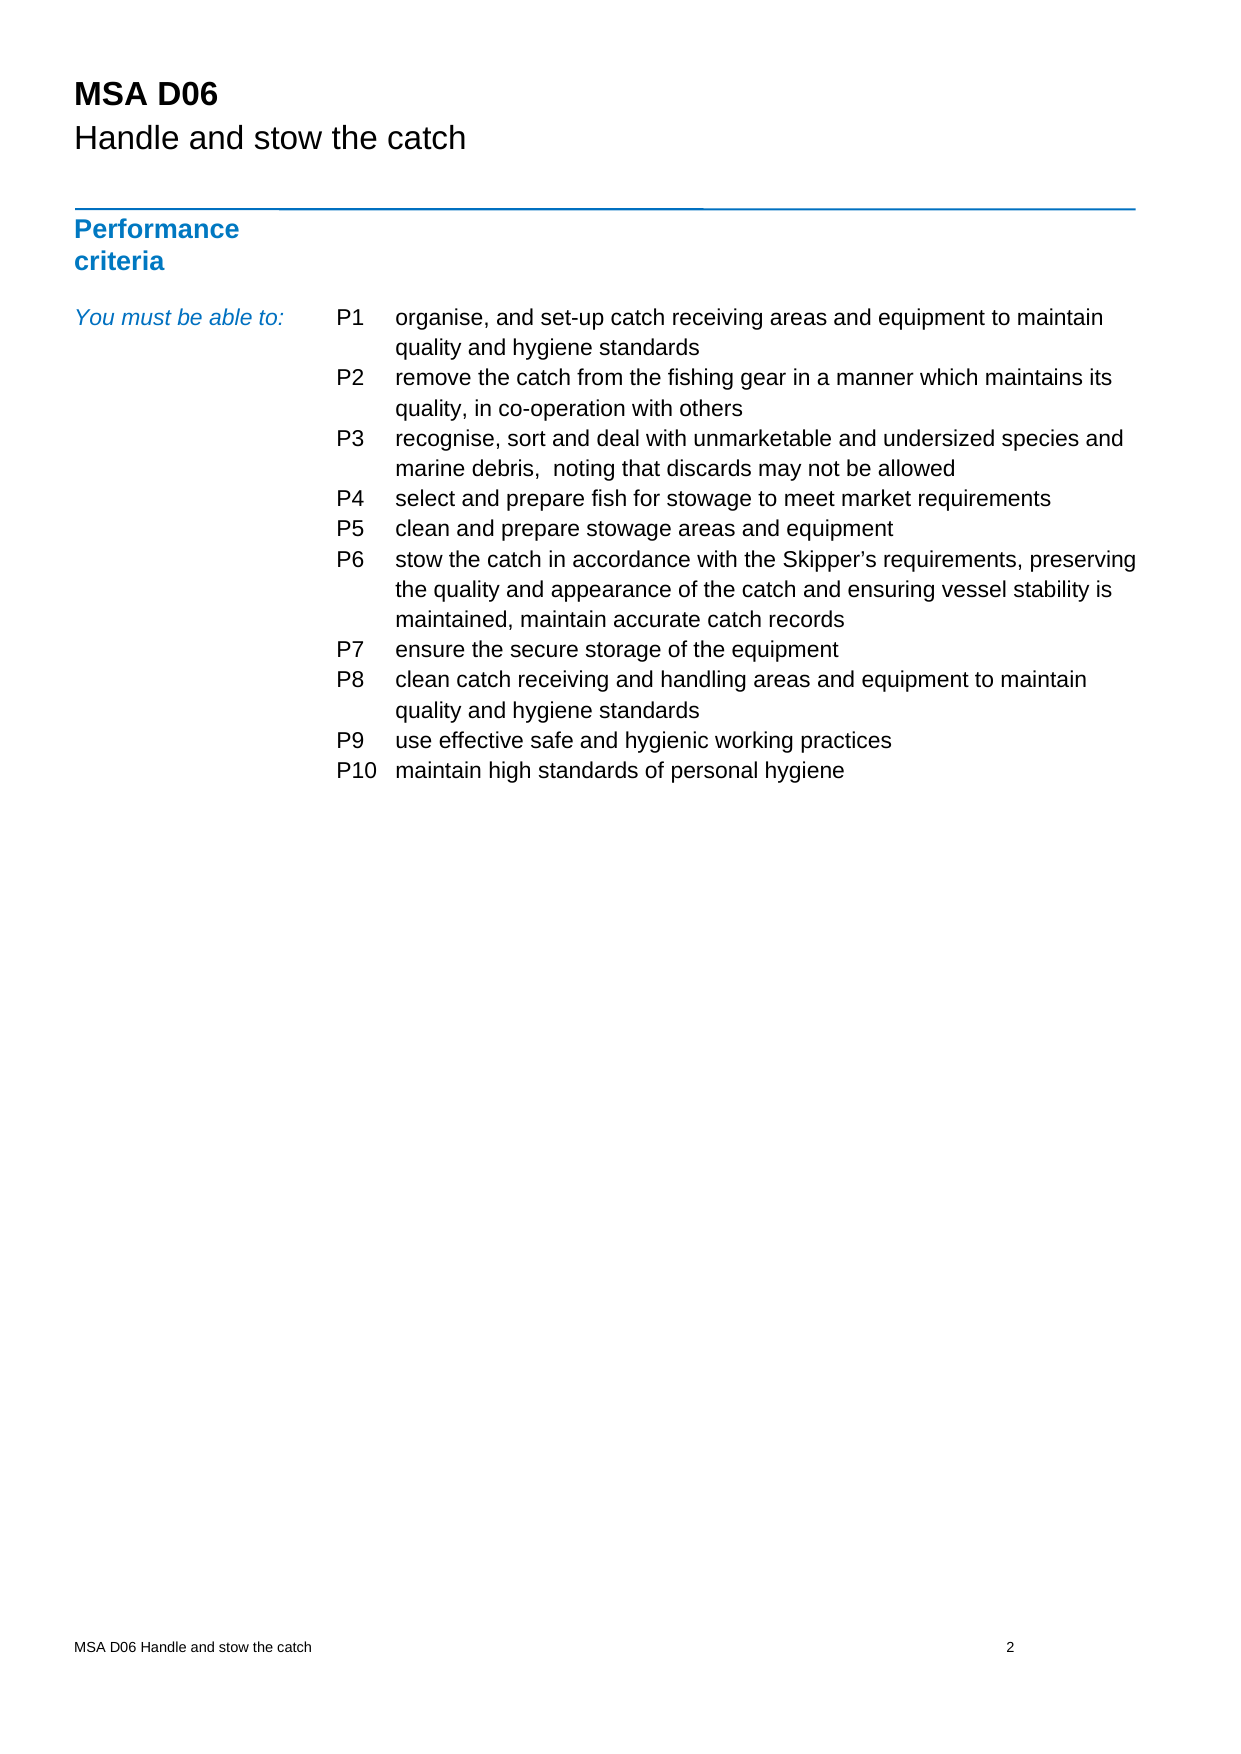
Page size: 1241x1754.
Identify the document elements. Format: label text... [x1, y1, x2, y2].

table_header organise, and set-up catch receiving areas and equipment to maintain quality and hygiene standards remove the catch from the fishing gear in a manner which maintains its quality, in co-operation with others recognise, sort and deal with unmarketable and undersized species and marine debris, noting that discards may not be allowed select and prepare fish for stowage to meet market requirements clean and prepare stowage areas and equipment stow the catch in accordance with the Skipper’s requirements, preserving the quality and appearance of the catch and ensuring vessel stability is maintained, maintain accurate catch records ensure the secure storage of the equipment clean catch receiving and handling areas and equipment to maintain quality and hygiene standards use effective safe and hygienic working practices maintain high standards of personal hygiene [325, 213, 1148, 787]
table_header [63, 213, 325, 787]
